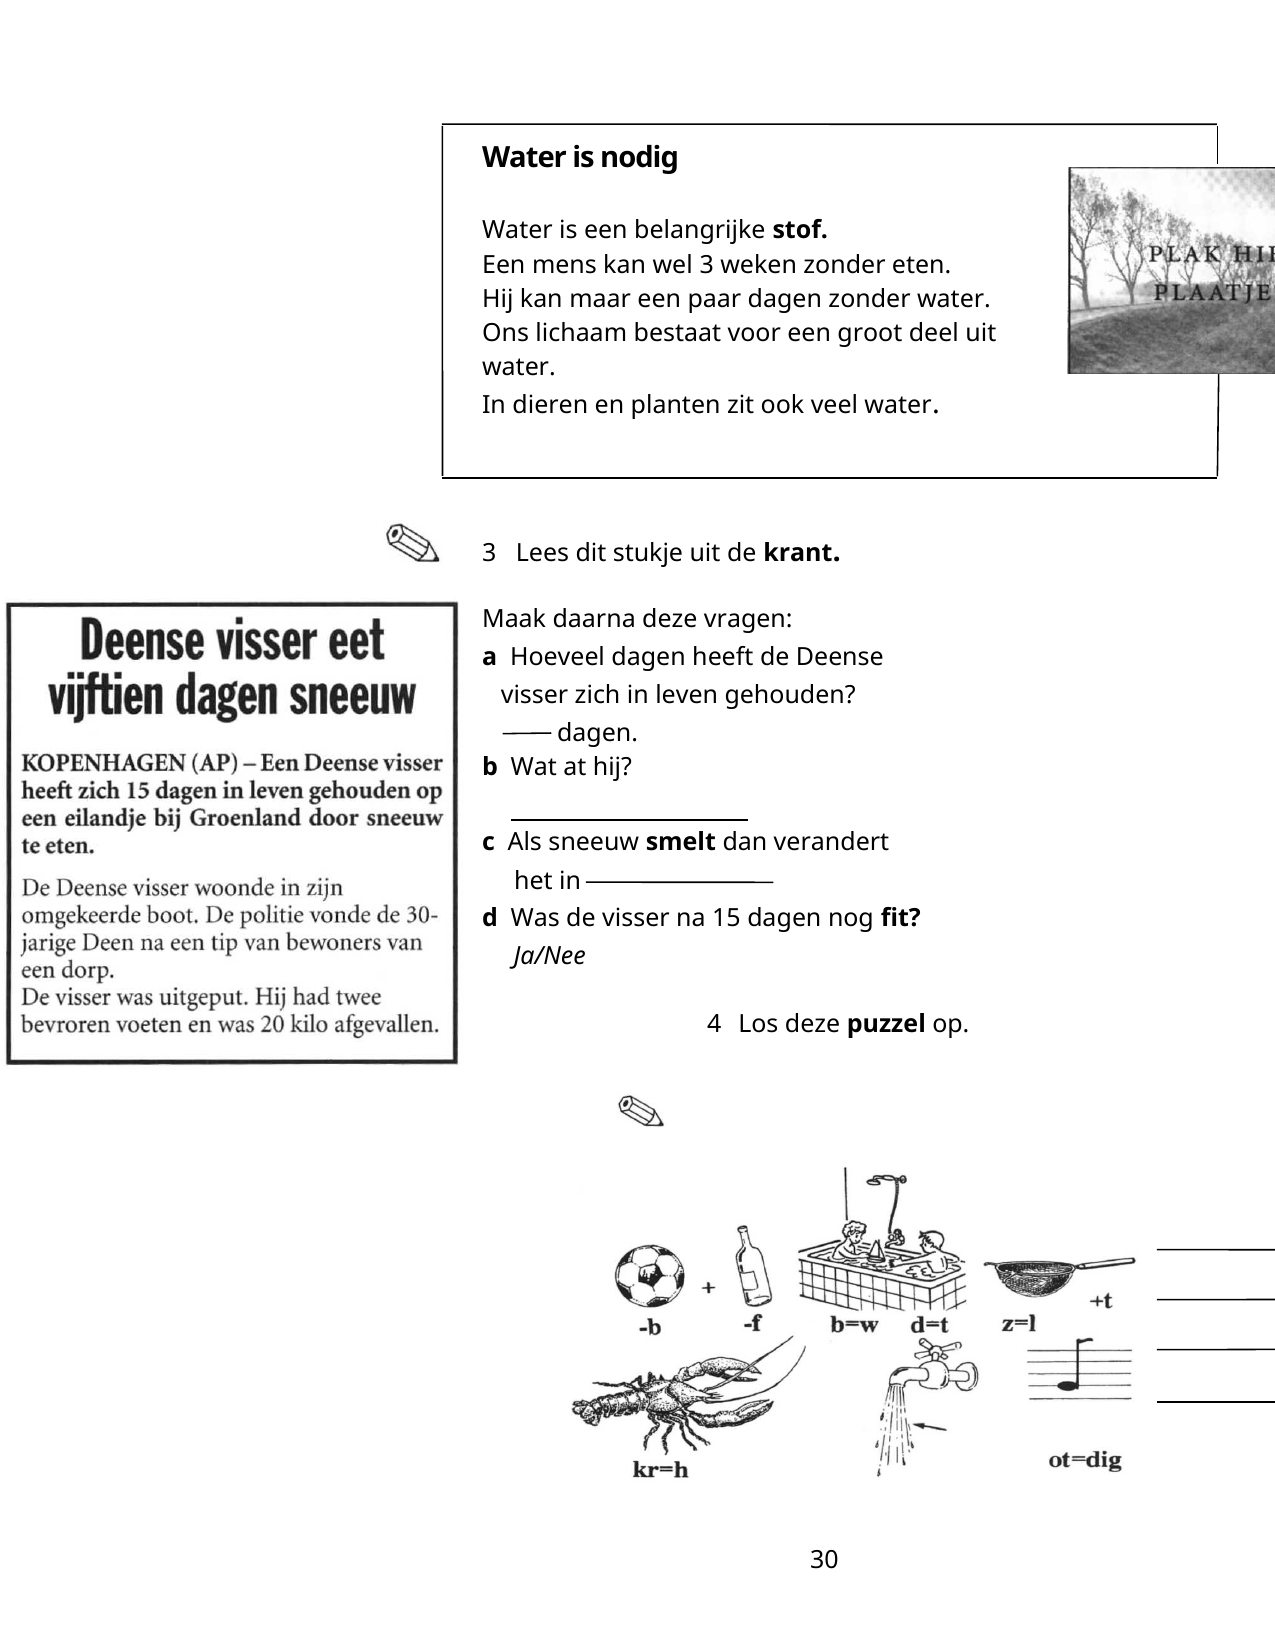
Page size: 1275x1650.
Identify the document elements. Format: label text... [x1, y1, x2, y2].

text Hij kan maar een paar dagen zonder water. [482, 280, 1058, 314]
text visser zich in leven gehouden? [501, 673, 1058, 711]
picture [2, 598, 465, 1069]
text d Was de visser na 15 dagen nog fit? [482, 897, 1058, 934]
text Water is nodig [482, 136, 1058, 176]
picture [607, 1087, 672, 1134]
text c Als sneeuw smelt dan verandert [482, 821, 1058, 858]
text a Hoeveel dagen heeft de Deense [482, 634, 1058, 673]
text b Wat at hij? [482, 749, 1058, 783]
text 3 Lees dit stukje uit de krant. [482, 490, 1058, 569]
text 4 Los deze puzzel op. Oplossing: [707, 972, 1058, 1074]
picture [377, 514, 449, 583]
text dagen. [514, 711, 1058, 749]
text het in [514, 859, 1058, 897]
text water. [482, 348, 1058, 382]
text Ons lichaam bestaat voor een groot deel uit [482, 314, 1058, 348]
text Maak daarna deze vragen: [482, 597, 1058, 634]
picture [1067, 167, 1275, 374]
text Water is een belangrijke stof. [482, 212, 1058, 246]
picture [569, 1162, 1143, 1488]
text In dieren en planten zit ook veel water. [482, 382, 1058, 422]
text Ja/Nee [513, 934, 1058, 972]
text Een mens kan wel 3 weken zonder eten. [482, 246, 1058, 280]
